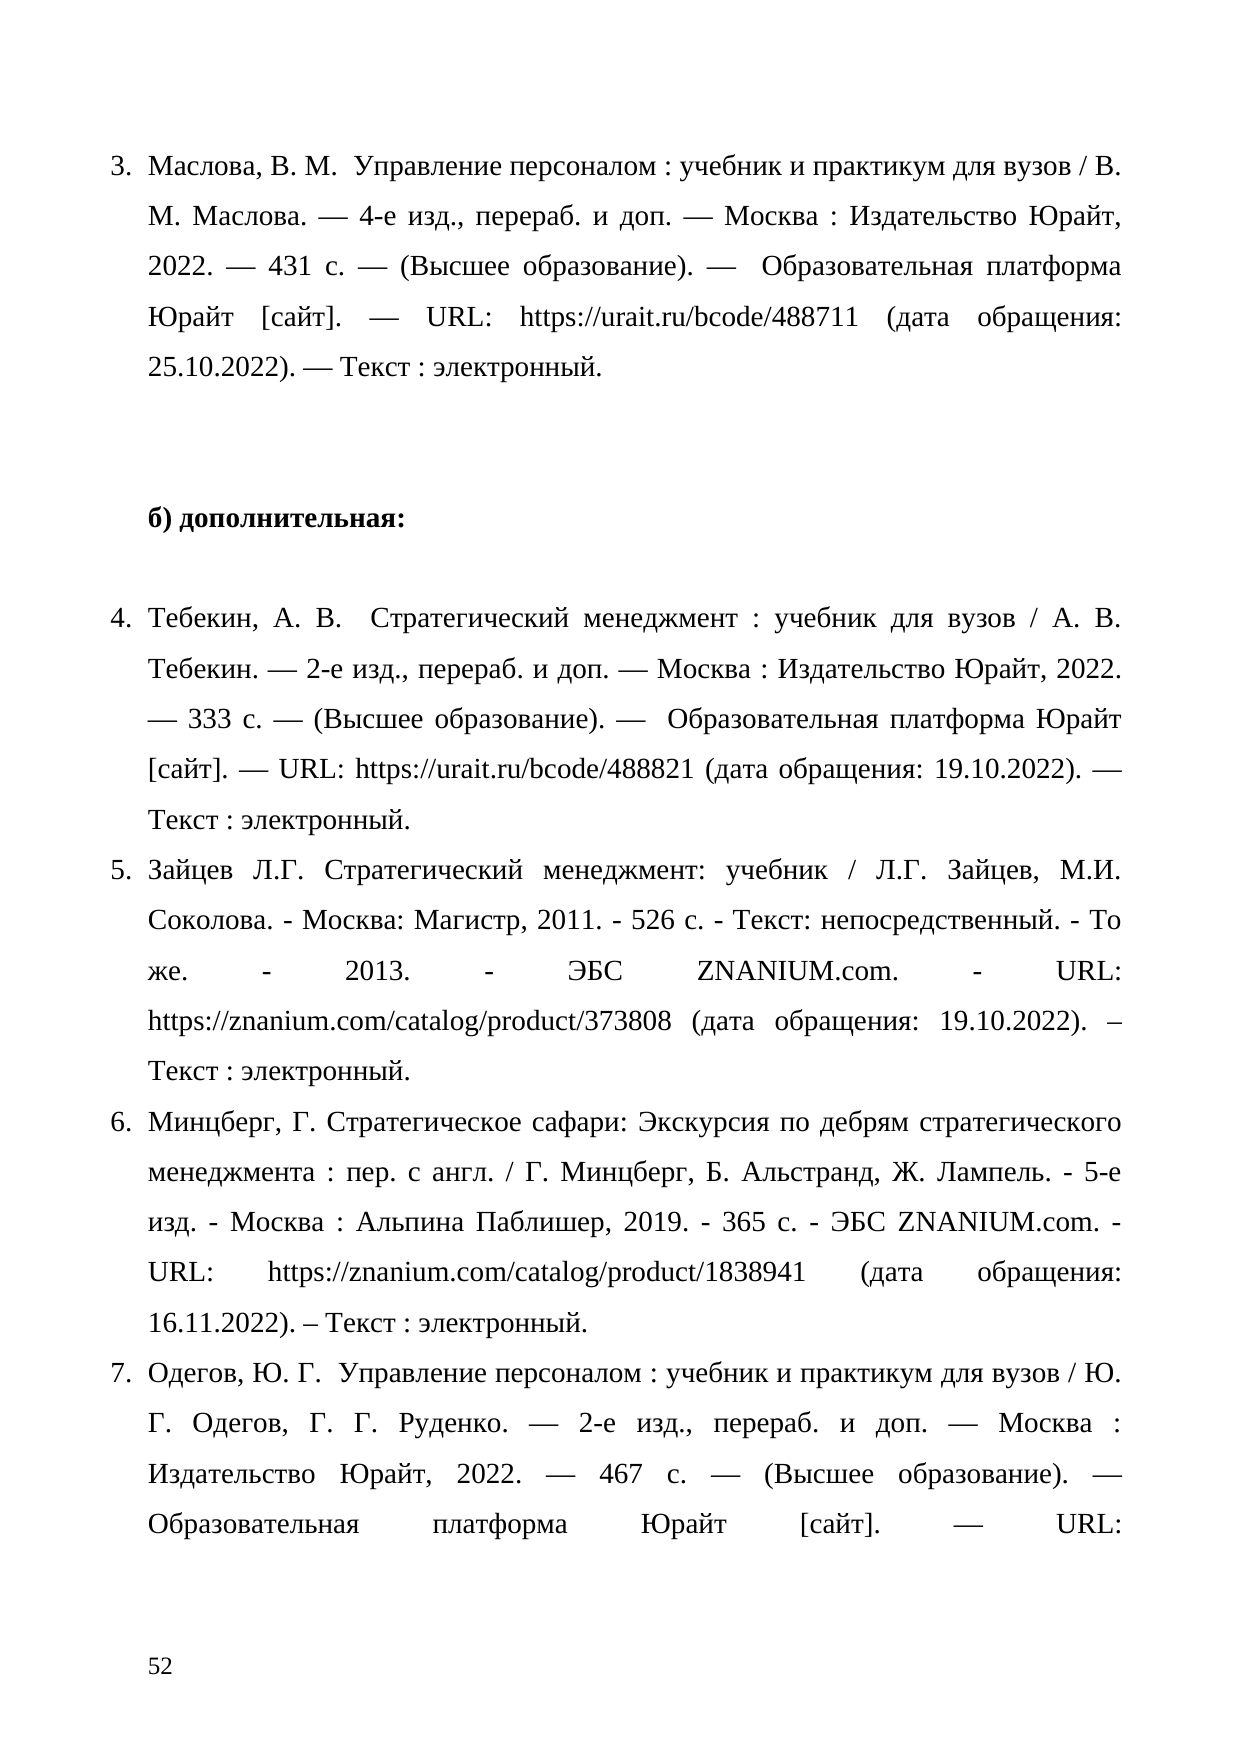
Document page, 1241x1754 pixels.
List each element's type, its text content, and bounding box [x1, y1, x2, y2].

list Тебекин, А. В. Стратегический менеджмент : учебник для вузов / А. В. Тебекин. — 2-е изд., перераб. и доп. — Москва : Издательство Юрайт, 2022. — 333 с. — (Высшее образование). — Образовательная платформа Юрайт [сайт]. — URL: https://urait.ru/bcode/488821 (дата обращения: 19.10.2022). — Текст : электронный. [110, 601, 1123, 835]
list Маслова, В. М. Управление персоналом : учебник и практикум для вузов / В. М. Маслова. — 4-е изд., перераб. и доп. — Москва : Издательство Юрайт, 2022. — 431 с. — (Высшее образование). — Образовательная платформа Юрайт [сайт]. — URL: https://urait.ru/bcode/488711 (дата обращения: 25.10.2022). — Текст : электронный. [110, 148, 1123, 382]
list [110, 1355, 1123, 1540]
text б) дополнительная: [148, 500, 1123, 533]
list Зайцев Л.Г. Стратегический менеджмент: учебник / Л.Г. Зайцев, М.И. Соколова. - Москва: Магистр, 2011. - 526 с. - Текст: непосредственный. - То же. - 2013. - ЭБС ZNANIUM.com. - URL: https://znanium.com/catalog/product/373808 (дата обращения: 19.10.2022). – Текст : электронный. [110, 852, 1123, 1087]
list Минцберг, Г. Стратегическое сафари: Экскурсия по дебрям стратегического менеджмента : пер. с англ. / Г. Минцберг, Б. Альстранд, Ж. Лампель. - 5-е изд. - Москва : Альпина Паблишер, 2019. - 365 с. - ЭБС ZNANIUM.com. - URL: https://znanium.com/catalog/product/1838941 (дата обращения: 16.11.2022). – Текст : электронный. [110, 1104, 1123, 1338]
